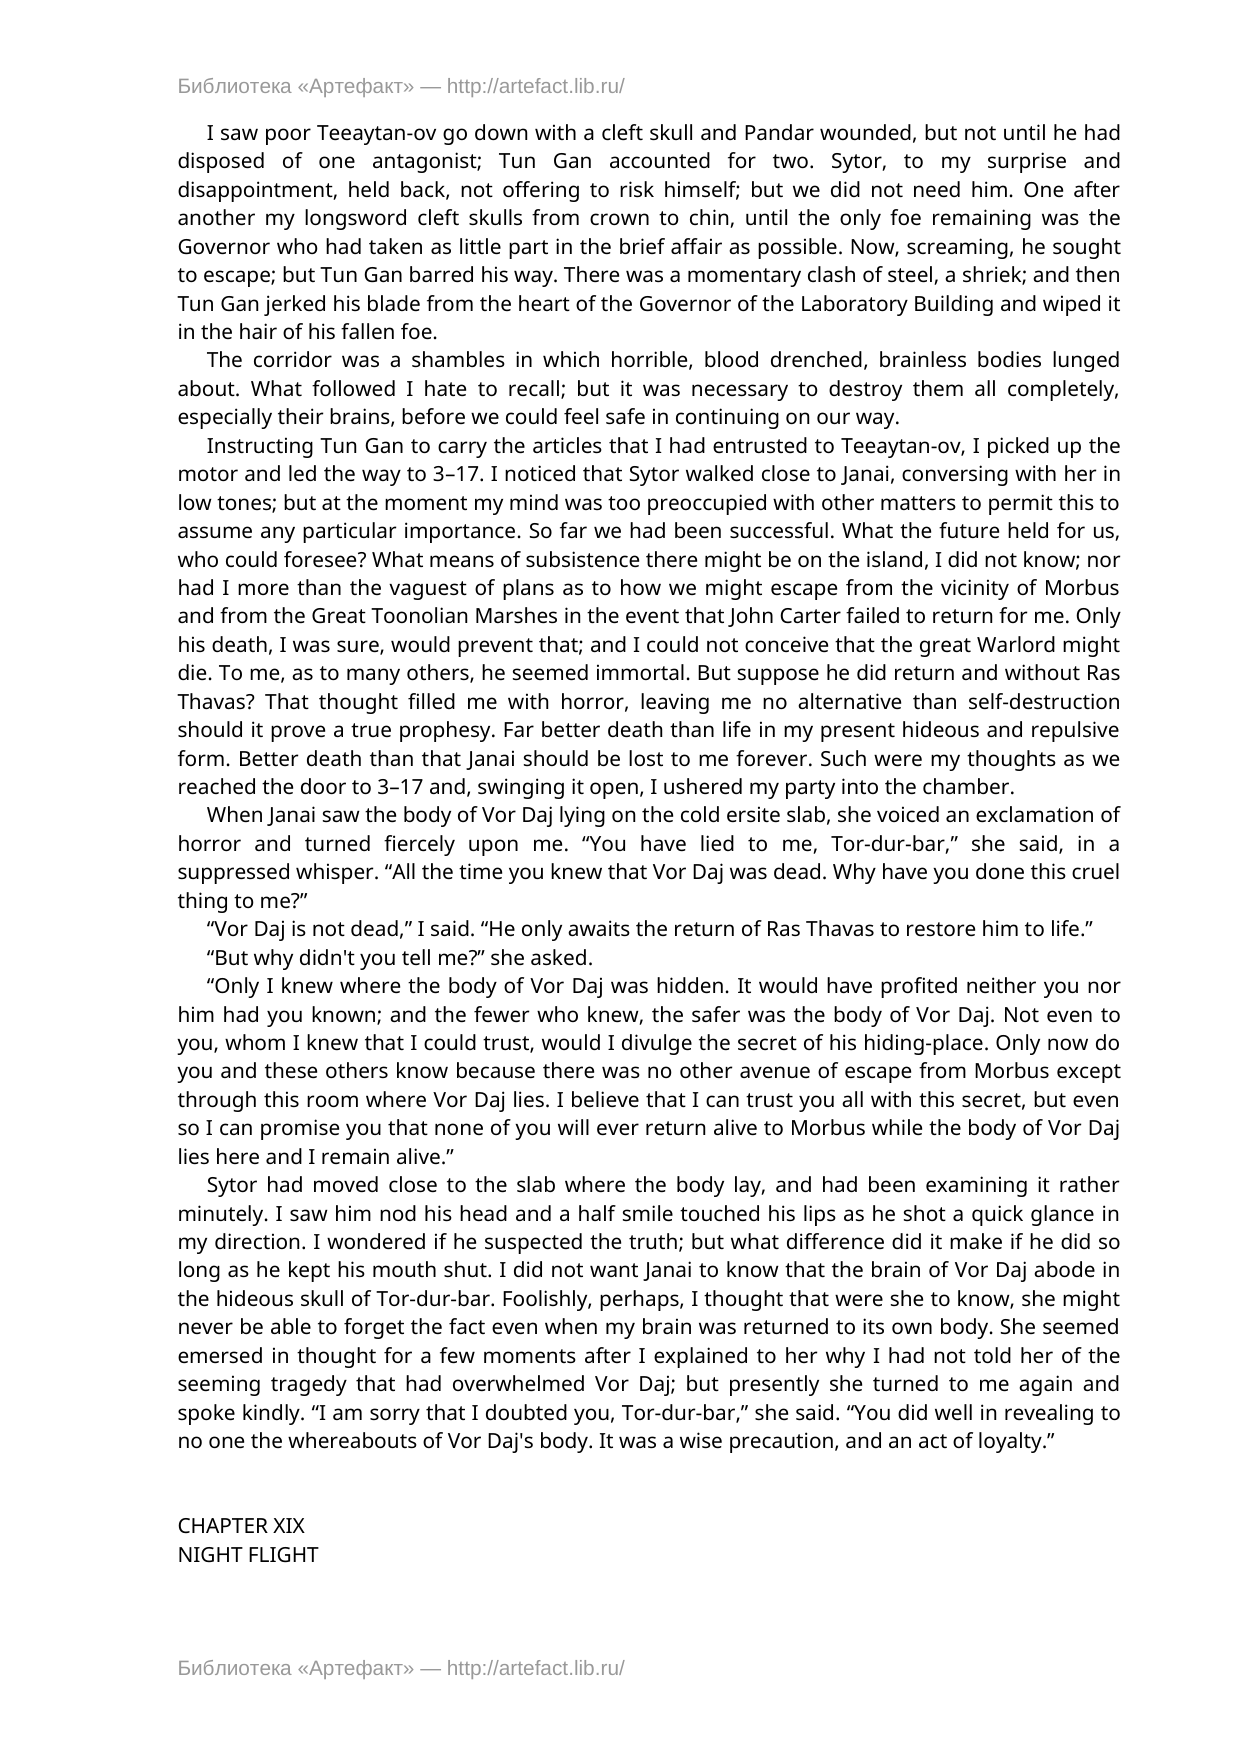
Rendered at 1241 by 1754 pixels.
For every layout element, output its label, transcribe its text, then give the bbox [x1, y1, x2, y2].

text “Vor Daj is not dead,” I said. “He only awaits the return of Ras Thavas to restore him to life.” [177, 914, 1122, 943]
text Sytor had moved close to the slab where the body lay, and had been examining it rather minutely. I saw him nod his head and a half smile touched his lips as he shot a quick glance in my direction. I wondered if he suspected the truth; but what difference did it make if he did so long as he kept his mouth shut. I did not want Janai to know that the brain of Vor Daj abode in the hideous skull of Tor-dur-bar. Foolishly, perhaps, I thought that were she to know, she might never be able to forget the fact even when my brain was returned to its own body. She seemed emersed in thought for a few moments after I explained to her why I had not told her of the seeming tragedy that had overwhelmed Vor Daj; but presently she turned to me again and spoke kindly. “I am sorry that I doubted you, Tor-dur-bar,” she said. “You did well in revealing to no one the whereabouts of Vor Daj's body. It was a wise precaution, and an act of loyalty.” [177, 1170, 1122, 1455]
text The corridor was a shambles in which horrible, blood drenched, brainless bodies lunged about. What followed I hate to recall; but it was necessary to destroy them all completely, especially their brains, before we could feel safe in continuing on our way. [177, 346, 1122, 431]
text When Janai saw the body of Vor Daj lying on the cold ersite slab, she voiced an exclamation of horror and turned fiercely upon me. “You have lied to me, Tor-dur-bar,” she said, in a suppressed whisper. “All the time you knew that Vor Daj was dead. Why have you done this cruel thing to me?” [177, 801, 1122, 914]
text “But why didn't you tell me?” she asked. [177, 943, 1122, 971]
text NIGHT FLIGHT [177, 1540, 1122, 1568]
text “Only I knew where the body of Vor Daj was hidden. It would have profited neither you nor him had you known; and the fewer who knew, the safer was the body of Vor Daj. Not even to you, whom I knew that I could trust, would I divulge the secret of his hiding-place. Only now do you and these others know because there was no other avenue of escape from Morbus except through this room where Vor Daj lies. I believe that I can trust you all with this secret, but even so I can promise you that none of you will ever return alive to Morbus while the body of Vor Daj lies here and I remain alive.” [177, 971, 1122, 1170]
text Instructing Tun Gan to carry the articles that I had entrusted to Teeaytan-ov, I picked up the motor and led the way to 3–17. I noticed that Sytor walked close to Janai, conversing with her in low tones; but at the moment my mind was too preoccupied with other matters to permit this to assume any particular importance. So far we had been successful. What the future held for us, who could foresee? What means of subsistence there might be on the island, I did not know; nor had I more than the vaguest of plans as to how we might escape from the vicinity of Morbus and from the Great Toonolian Marshes in the event that John Carter failed to return for me. Only his death, I was sure, would prevent that; and I could not conceive that the great Warlord might die. To me, as to many others, he seemed immortal. But suppose he did return and without Ras Thavas? That thought filled me with horror, leaving me no alternative than self-destruction should it prove a true prophesy. Far better death than life in my present hideous and repulsive form. Better death than that Janai should be lost to me forever. Such were my thoughts as we reached the door to 3–17 and, swinging it open, I ushered my party into the chamber. [177, 431, 1122, 801]
text CHAPTER XIX [177, 1512, 1122, 1540]
text I saw poor Teeaytan-ov go down with a cleft skull and Pandar wounded, but not until he had disposed of one antagonist; Tun Gan accounted for two. Sytor, to my surprise and disappointment, held back, not offering to risk himself; but we did not need him. One after another my longsword cleft skulls from crown to chin, until the only foe remaining was the Governor who had taken as little part in the brief affair as possible. Now, screaming, he sought to escape; but Tun Gan barred his way. There was a momentary clash of steel, a shriek; and then Tun Gan jerked his blade from the heart of the Governor of the Laboratory Building and wiped it in the hair of his fallen foe. [177, 118, 1122, 346]
